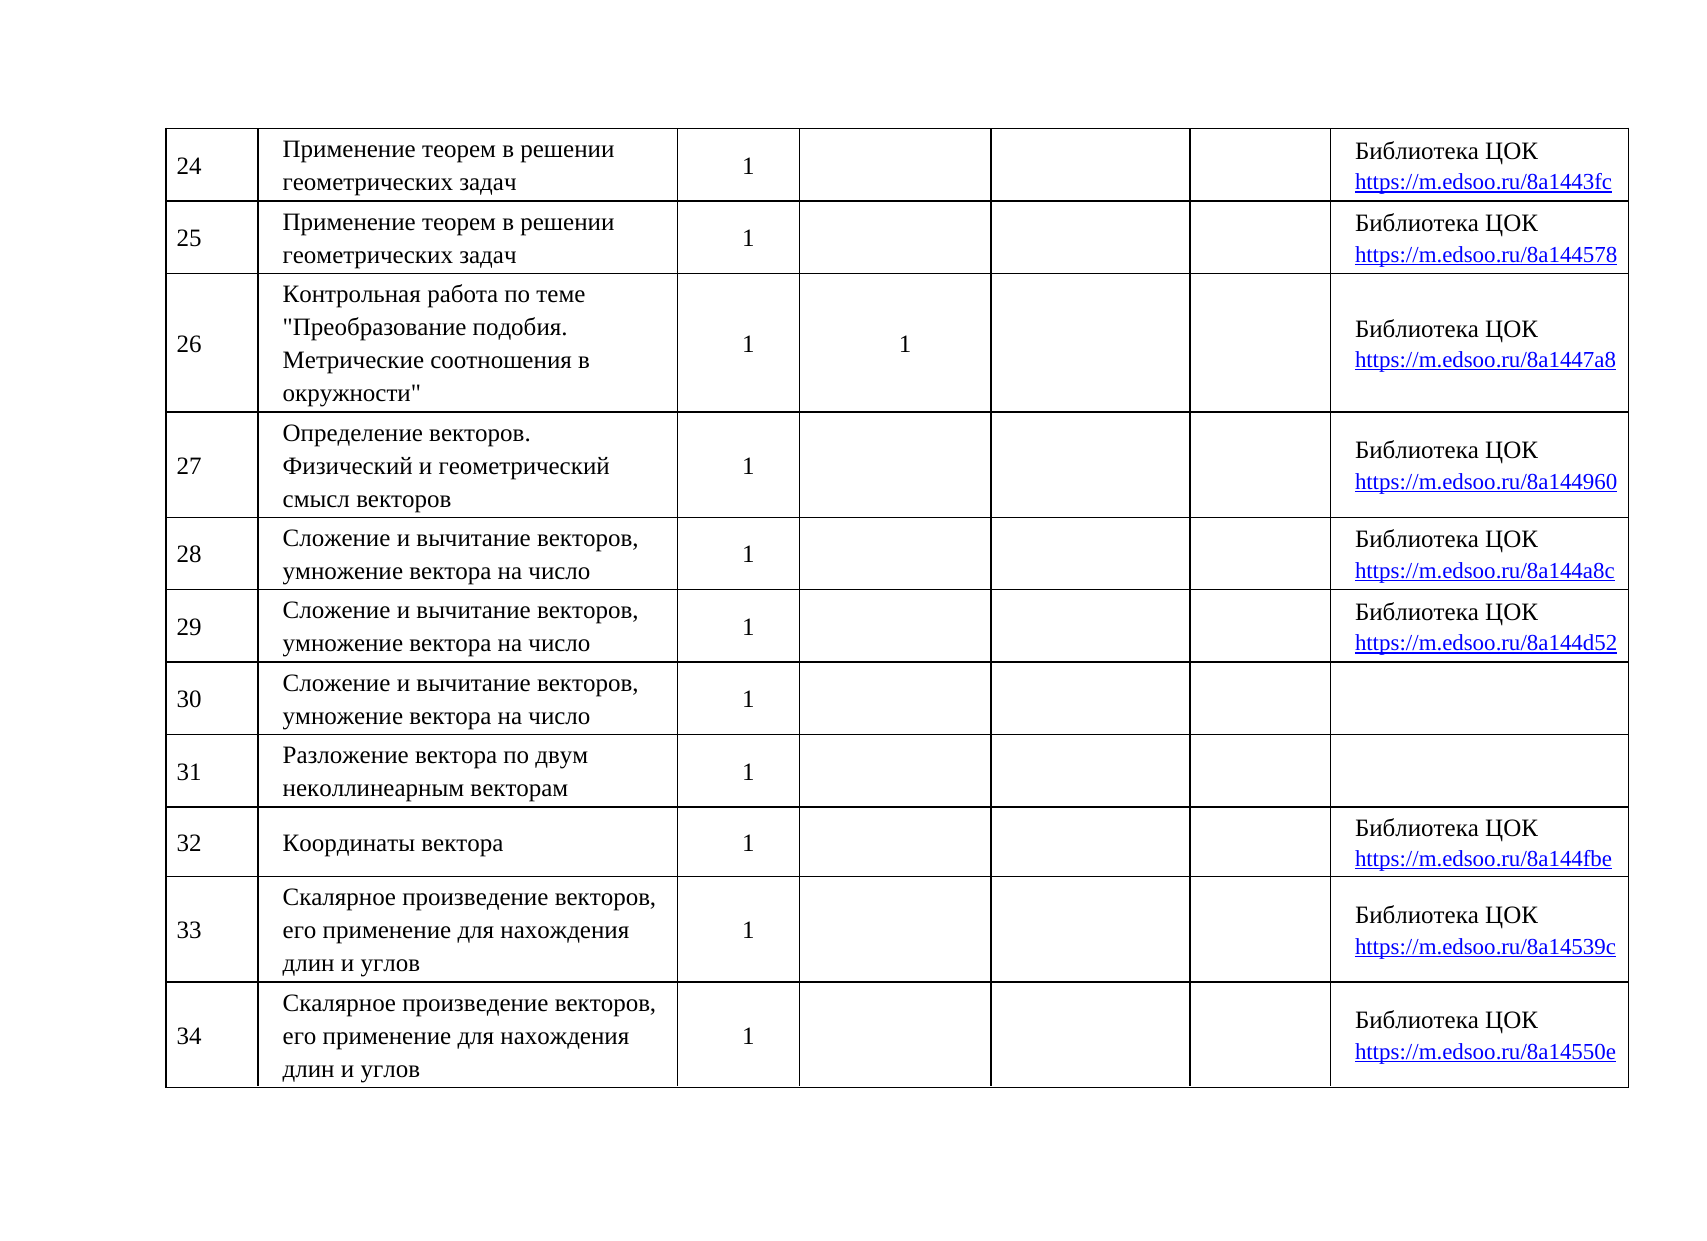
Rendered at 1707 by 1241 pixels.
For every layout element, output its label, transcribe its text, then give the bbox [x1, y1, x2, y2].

table_cell Разложение вектора по двум неколлинеарным векторам [259, 735, 677, 806]
table_cell 1 [678, 983, 799, 1086]
table_cell [800, 202, 990, 272]
table_cell [1191, 129, 1330, 200]
table_cell Библиотека ЦОК https://m.edsoo.ru/8a144d52 [1331, 590, 1628, 661]
table_cell 31 [167, 735, 257, 806]
table_cell 1 [678, 808, 799, 876]
table_cell [992, 735, 1189, 806]
table_cell Скалярное произведение векторов, его применение для нахождения длин и углов [259, 877, 677, 981]
table_cell [992, 808, 1189, 876]
table_cell 29 [167, 590, 257, 661]
table_cell [992, 518, 1189, 589]
table_cell [992, 663, 1189, 733]
table_cell 26 [167, 274, 257, 411]
table_cell Скалярное произведение векторов, его применение для нахождения длин и углов [259, 983, 677, 1086]
table_cell 1 [678, 274, 799, 411]
table_cell [1191, 274, 1330, 411]
table_cell [1331, 735, 1628, 806]
table_cell [800, 983, 990, 1086]
table_cell Библиотека ЦОК https://m.edsoo.ru/8a14550e [1331, 983, 1628, 1086]
table_cell Библиотека ЦОК https://m.edsoo.ru/8a144960 [1331, 413, 1628, 516]
table_cell [800, 413, 990, 516]
table_cell [1191, 202, 1330, 272]
table_cell 1 [678, 735, 799, 806]
table_cell Библиотека ЦОК https://m.edsoo.ru/8a1447a8 [1331, 274, 1628, 411]
table_cell [800, 735, 990, 806]
table_cell Координаты вектора [259, 808, 677, 876]
table_cell Библиотека ЦОК https://m.edsoo.ru/8a144a8c [1331, 518, 1628, 589]
table_cell [992, 983, 1189, 1086]
table_cell [992, 413, 1189, 516]
table_cell [1191, 808, 1330, 876]
table_cell [992, 129, 1189, 200]
table_cell 1 [678, 202, 799, 272]
table_cell [1191, 983, 1330, 1086]
table_cell [1191, 590, 1330, 661]
table_cell 34 [167, 983, 257, 1086]
table_cell Сложение и вычитание векторов, умножение вектора на число [259, 663, 677, 733]
table_cell 1 [678, 129, 799, 200]
table_cell [1191, 877, 1330, 981]
table_cell Библиотека ЦОК https://m.edsoo.ru/8a144578 [1331, 202, 1628, 272]
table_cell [259, 202, 677, 272]
table_cell [1191, 518, 1330, 589]
table_cell [992, 202, 1189, 272]
table_cell [1191, 413, 1330, 516]
table_cell 1 [678, 518, 799, 589]
table_cell [992, 877, 1189, 981]
table_cell [800, 877, 990, 981]
table_cell [800, 808, 990, 876]
table_cell [800, 129, 990, 200]
table_cell 30 [167, 663, 257, 733]
table_cell [1191, 735, 1330, 806]
table_cell 27 [167, 413, 257, 516]
table_cell 28 [167, 518, 257, 589]
table_cell Библиотека ЦОК https://m.edsoo.ru/8a14539c [1331, 877, 1628, 981]
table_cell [259, 129, 677, 200]
table_cell Определение векторов. Физический и геометрический смысл векторов [259, 413, 677, 516]
table_cell 32 [167, 808, 257, 876]
table_cell 1 [678, 590, 799, 661]
table_cell [992, 590, 1189, 661]
table_cell [800, 663, 990, 733]
table_cell Библиотека ЦОК https://m.edsoo.ru/8a144fbe [1331, 808, 1628, 876]
table_cell [1191, 663, 1330, 733]
table_cell 25 [167, 202, 257, 272]
table_cell 33 [167, 877, 257, 981]
table_cell [1331, 663, 1628, 733]
table_cell Сложение и вычитание векторов, умножение вектора на число [259, 518, 677, 589]
table_cell 1 [678, 663, 799, 733]
table_cell [800, 518, 990, 589]
table_cell Сложение и вычитание векторов, умножение вектора на число [259, 590, 677, 661]
table_cell [992, 274, 1189, 411]
table_cell Библиотека ЦОК https://m.edsoo.ru/8a1443fc [1331, 129, 1628, 200]
table_cell Контрольная работа по теме "Преобразование подобия. Метрические соотношения в окружности" [259, 274, 677, 411]
table_cell [800, 590, 990, 661]
table_cell 1 [678, 413, 799, 516]
table_cell 1 [678, 877, 799, 981]
table_cell 1 [800, 274, 990, 411]
table_cell 24 [167, 129, 257, 200]
